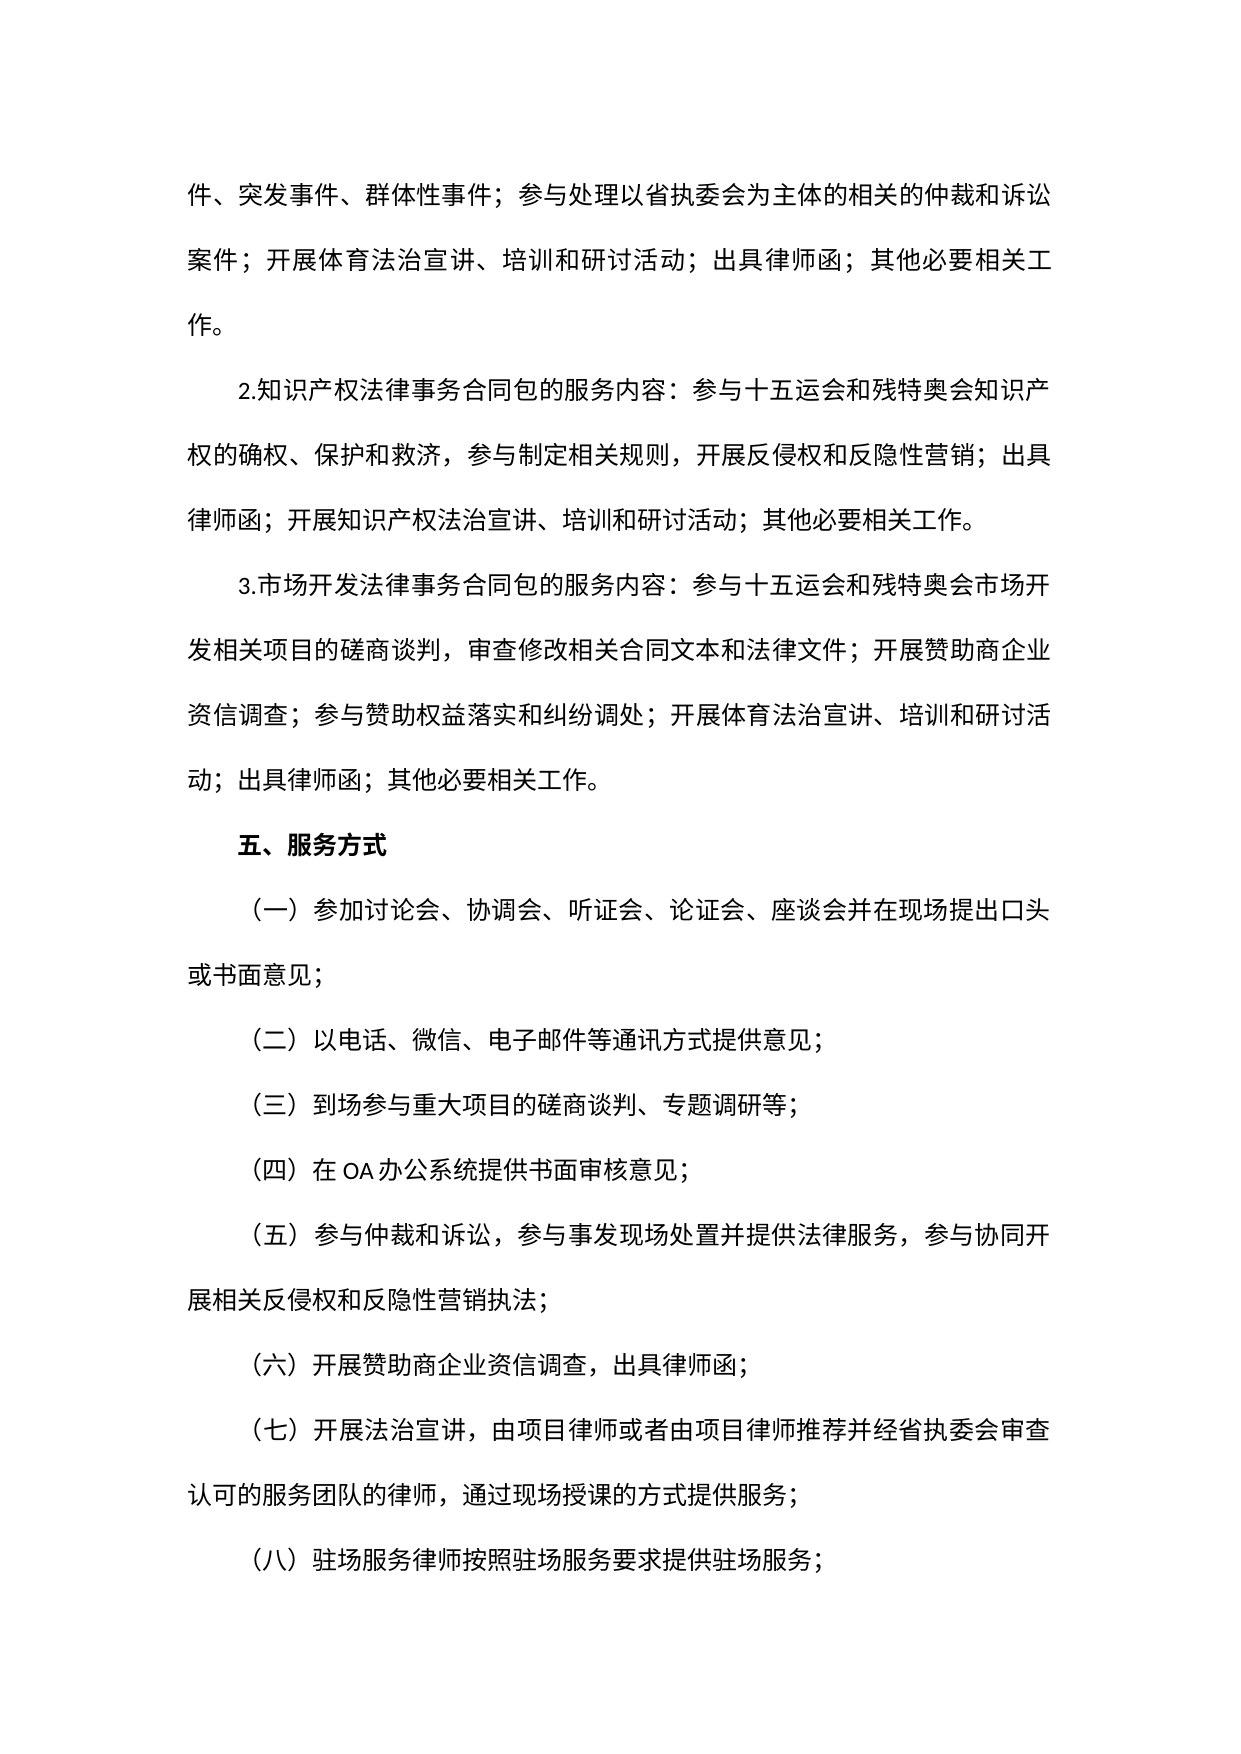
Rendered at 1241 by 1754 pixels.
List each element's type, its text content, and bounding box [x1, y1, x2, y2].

text （六）开展赞助商企业资信调查，出具律师函； [187, 1332, 1053, 1397]
text 3.市场开发法律事务合同包的服务内容：参与十五运会和残特奥会市场开发相关项目的磋商谈判，审查修改相关合同文本和法律文件；开展赞助商企业资信调查；参与赞助权益落实和纠纷调处；开展体育法治宣讲、培训和研讨活动；出具律师函；其他必要相关工作。 [187, 552, 1053, 812]
text （三）到场参与重大项目的磋商谈判、专题调研等； [187, 1072, 1053, 1137]
text （八）驻场服务律师按照驻场服务要求提供驻场服务； [187, 1527, 1053, 1592]
text （二）以电话、微信、电子邮件等通讯方式提供意见； [187, 1007, 1053, 1072]
text （一）参加讨论会、协调会、听证会、论证会、座谈会并在现场提出口头或书面意见； [187, 877, 1053, 1007]
text （五）参与仲裁和诉讼，参与事发现场处置并提供法律服务，参与协同开展相关反侵权和反隐性营销执法； [187, 1202, 1053, 1332]
text 2.知识产权法律事务合同包的服务内容：参与十五运会和残特奥会知识产权的确权、保护和救济，参与制定相关规则，开展反侵权和反隐性营销；出具律师函；开展知识产权法治宣讲、培训和研讨活动；其他必要相关工作。 [187, 357, 1053, 552]
text （七）开展法治宣讲，由项目律师或者由项目律师推荐并经省执委会审查认可的服务团队的律师，通过现场授课的方式提供服务； [187, 1397, 1053, 1527]
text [187, 162, 1053, 357]
text 五、服务方式 [187, 812, 1053, 877]
text （四）在OA办公系统提供书面审核意见； [187, 1137, 1053, 1202]
